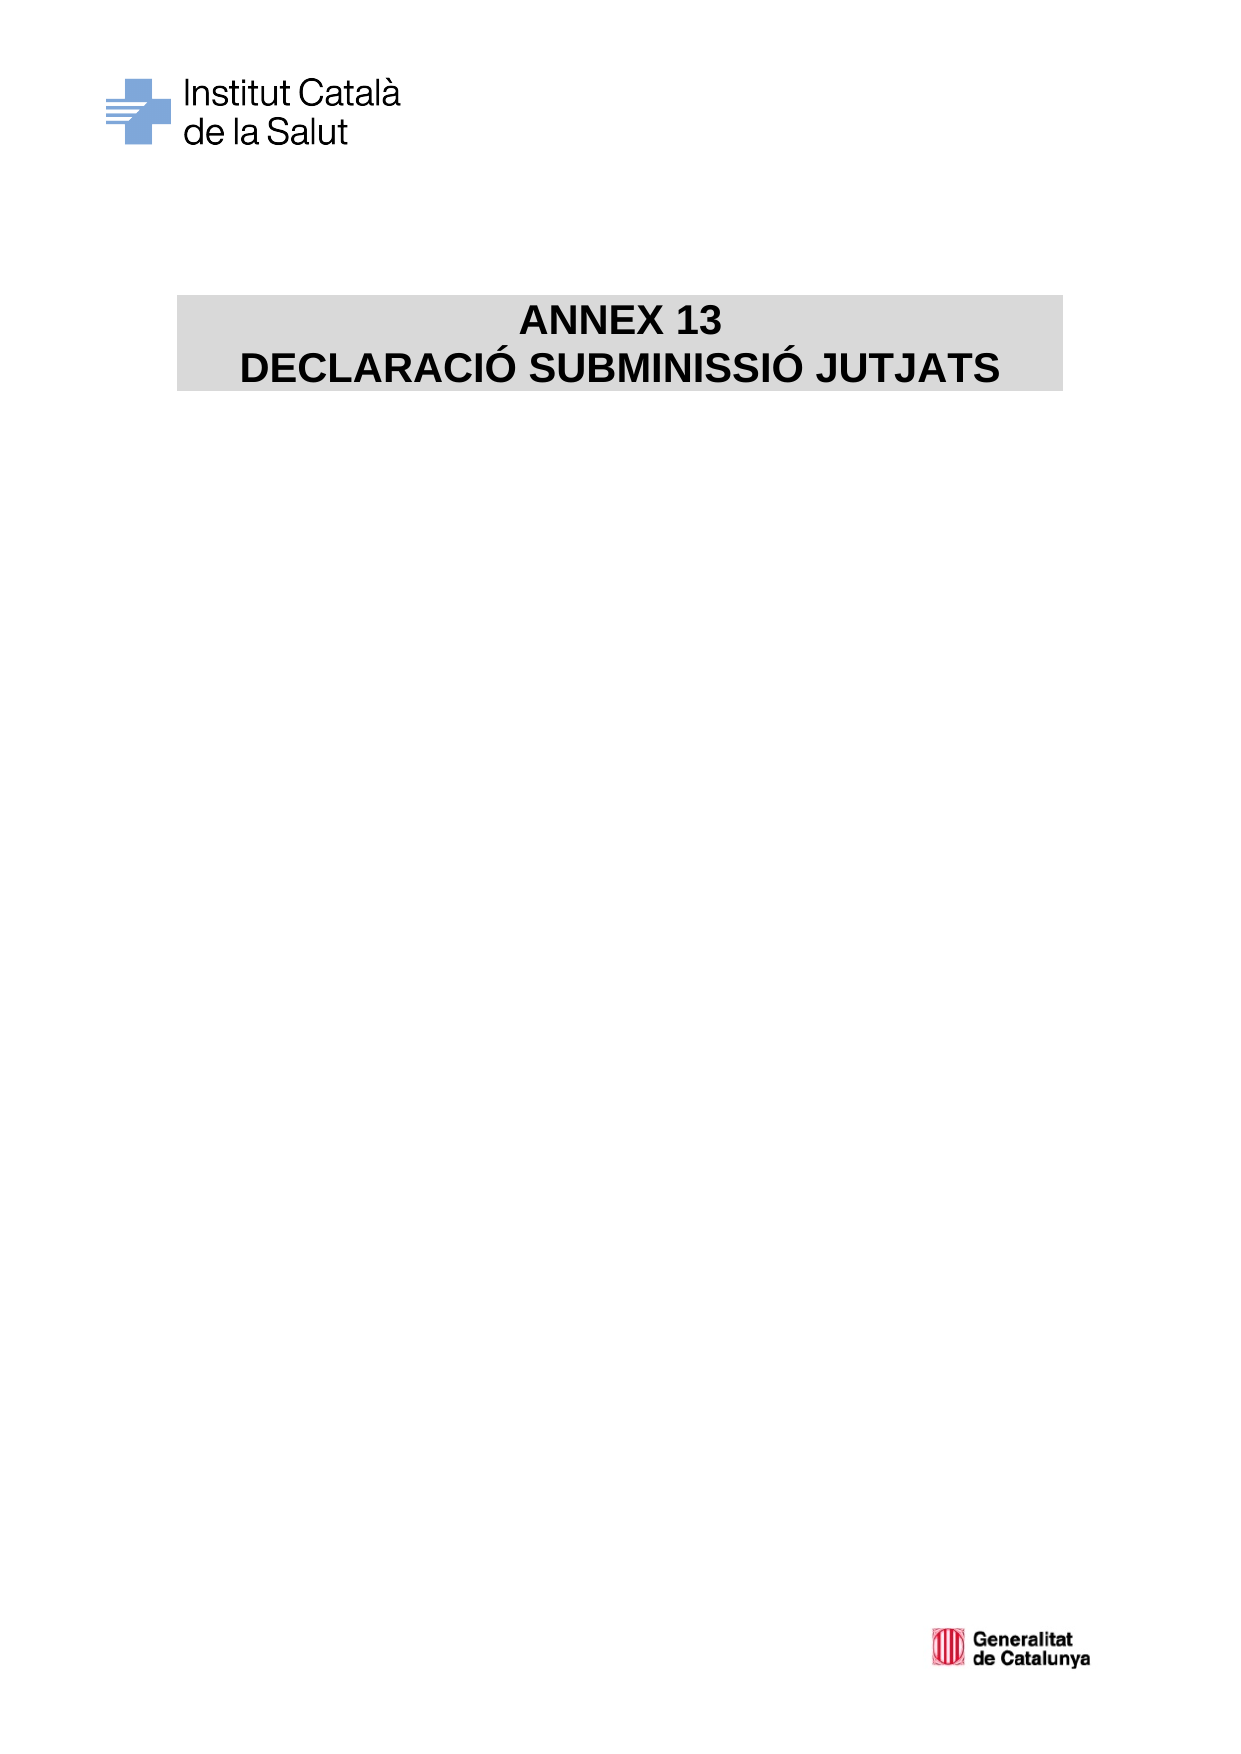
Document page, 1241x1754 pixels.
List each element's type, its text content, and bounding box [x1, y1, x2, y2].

picture [103, 73, 405, 152]
text DECLARACIÓ SUBMINISSIÓ JUTJATS [177, 343, 1063, 391]
text ANNEX 13 [177, 295, 1063, 343]
picture [893, 1621, 1129, 1674]
